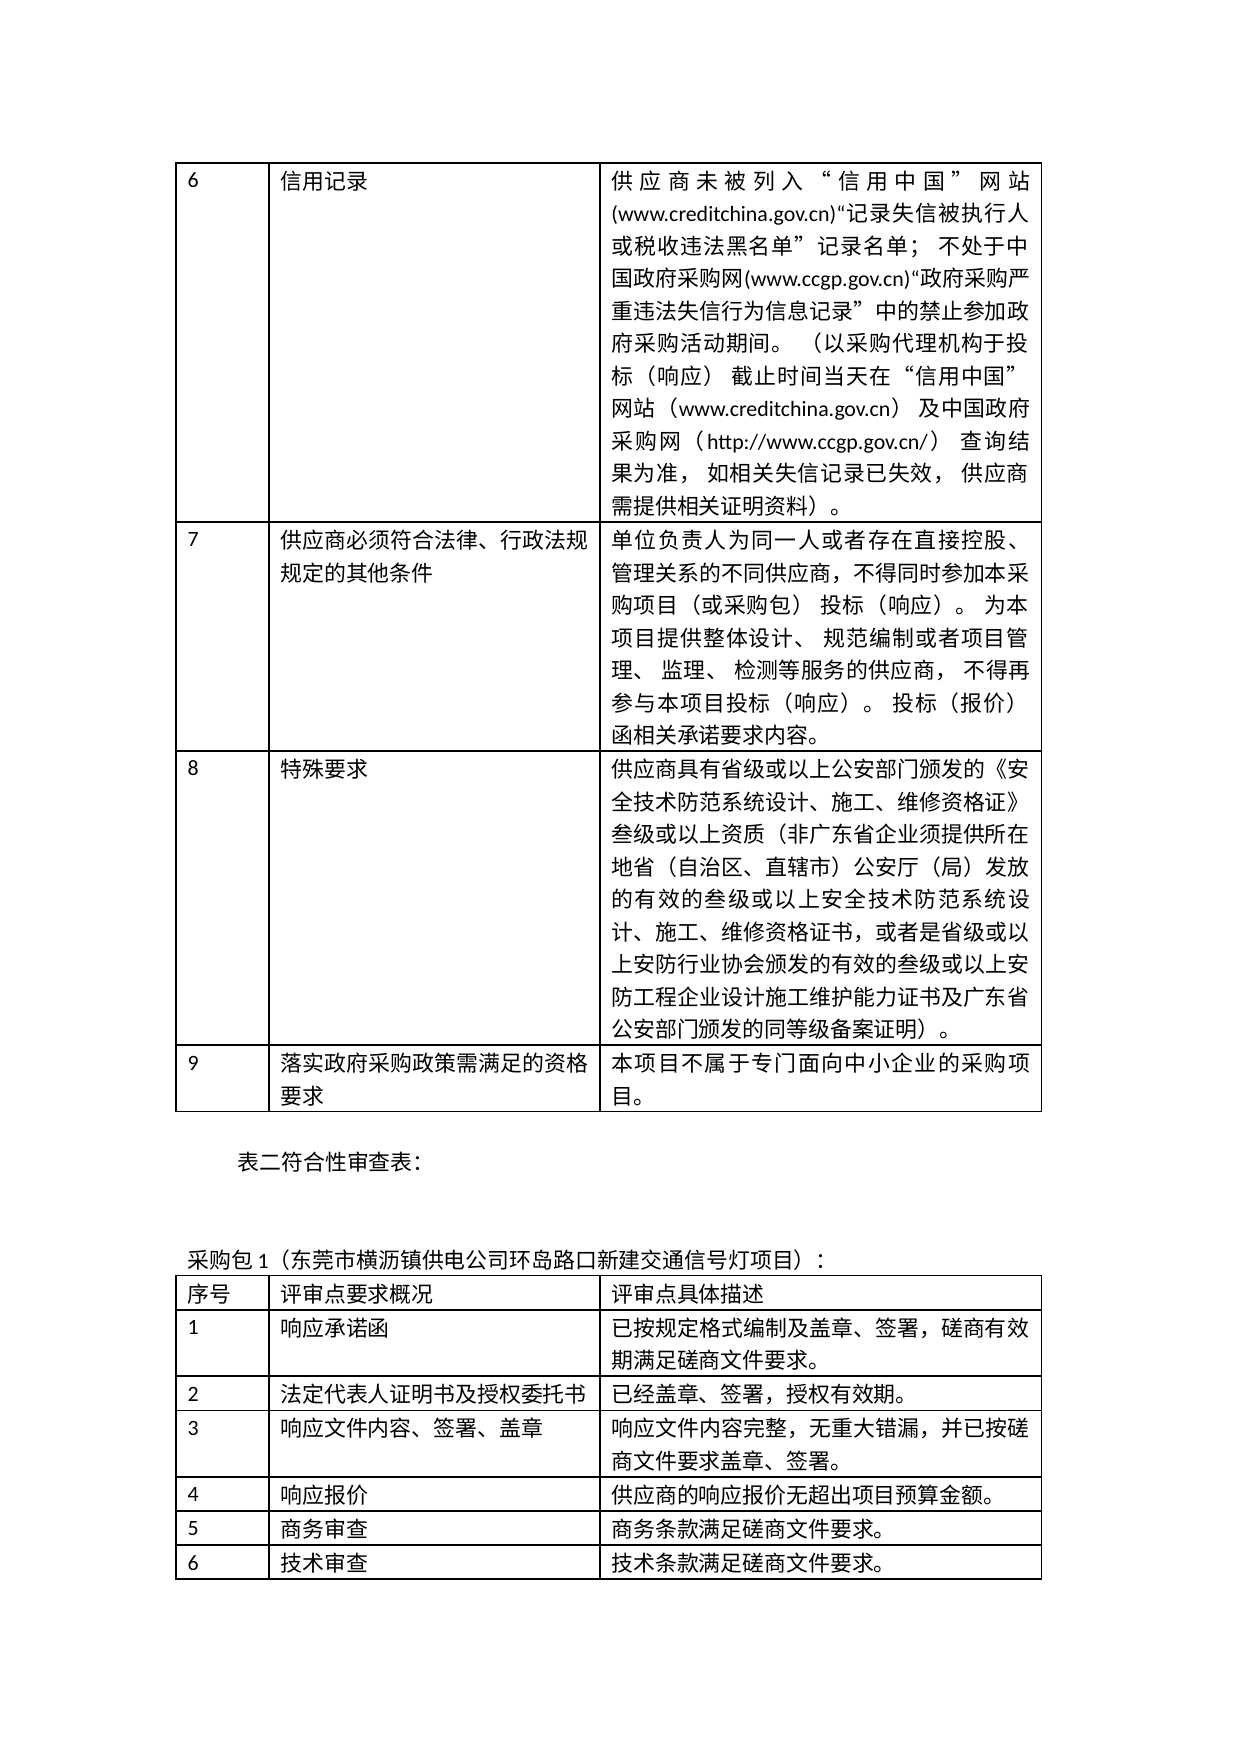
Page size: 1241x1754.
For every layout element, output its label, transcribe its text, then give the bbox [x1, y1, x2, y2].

table_cell 单位负责人为同一人或者存在直接控股、 管理关系的不同供应商，不得同时参加本采购项目（或采购包） 投标（响应）。 为本项目提供整体设计、 规范编制或者项目管理、 监理、 检测等服务的供应商， 不得再参与本项目投标（响应）。 投标（报价） 函相关承诺要求内容。 [601, 523, 1041, 750]
table_cell 5 [177, 1512, 268, 1544]
table_header 评审点要求概况 [270, 1276, 599, 1309]
table_cell 供应商未被列入“信用中国”网站(www.creditchina.gov.cn)“记录失信被执行人或税收违法黑名单”记录名单； 不处于中国政府采购网(www.ccgp.gov.cn)“政府采购严重违法失信行为信息记录”中的禁止参加政府采购活动期间。 （以采购代理机构于投标（响应） 截止时间当天在“信用中国”网站（www.creditchina.gov.cn） 及中国政府采购网（http://www.ccgp.gov.cn/） 查询结果为准， 如相关失信记录已失效， 供应商需提供相关证明资料）。 [601, 164, 1041, 521]
table_cell 7 [177, 523, 268, 750]
table_cell 6 [177, 1546, 268, 1578]
table_cell 技术审查 [270, 1546, 599, 1578]
table_cell 供应商的响应报价无超出项目预算金额。 [601, 1478, 1041, 1510]
table_cell 响应承诺函 [270, 1311, 599, 1375]
table_cell 信用记录 [270, 164, 599, 521]
table_cell 法定代表人证明书及授权委托书 [270, 1377, 599, 1409]
table_cell 4 [177, 1478, 268, 1510]
table_header 序号 [177, 1276, 268, 1309]
table_cell 商务条款满足磋商文件要求。 [601, 1512, 1041, 1544]
table_cell 已经盖章、签署，授权有效期。 [601, 1377, 1041, 1409]
table_cell 响应文件内容、签署、盖章 [270, 1411, 599, 1476]
table_cell 落实政府采购政策需满足的资格要求 [270, 1046, 599, 1111]
table_cell 8 [177, 752, 268, 1044]
table_cell 本项目不属于专门面向中小企业的采购项目。 [601, 1046, 1041, 1111]
table_cell 供应商必须符合法律、行政法规规定的其他条件 [270, 523, 599, 750]
table_cell 特殊要求 [270, 752, 599, 1044]
table_cell 6 [177, 164, 268, 521]
table_cell 3 [177, 1411, 268, 1476]
text 表二符合性审查表： [187, 1145, 1053, 1177]
text 采购包1（东莞市横沥镇供电公司环岛路口新建交通信号灯项目）： [187, 1242, 1053, 1275]
table_cell 响应文件内容完整，无重大错漏，并已按磋商文件要求盖章、签署。 [601, 1411, 1041, 1476]
table_header 评审点具体描述 [601, 1276, 1041, 1309]
table_cell 供应商具有省级或以上公安部门颁发的《安全技术防范系统设计、施工、维修资格证》叁级或以上资质（非广东省企业须提供所在地省（自治区、直辖市）公安厅（局）发放的有效的叁级或以上安全技术防范系统设计、施工、维修资格证书，或者是省级或以上安防行业协会颁发的有效的叁级或以上安防工程企业设计施工维护能力证书及广东省公安部门颁发的同等级备案证明）。 [601, 752, 1041, 1044]
table_cell 响应报价 [270, 1478, 599, 1510]
table_cell 商务审查 [270, 1512, 599, 1544]
table_cell 2 [177, 1377, 268, 1409]
table_cell 技术条款满足磋商文件要求。 [601, 1546, 1041, 1578]
table_cell 1 [177, 1311, 268, 1375]
table_cell 9 [177, 1046, 268, 1111]
table_cell 已按规定格式编制及盖章、签署，磋商有效期满足磋商文件要求。 [601, 1311, 1041, 1375]
